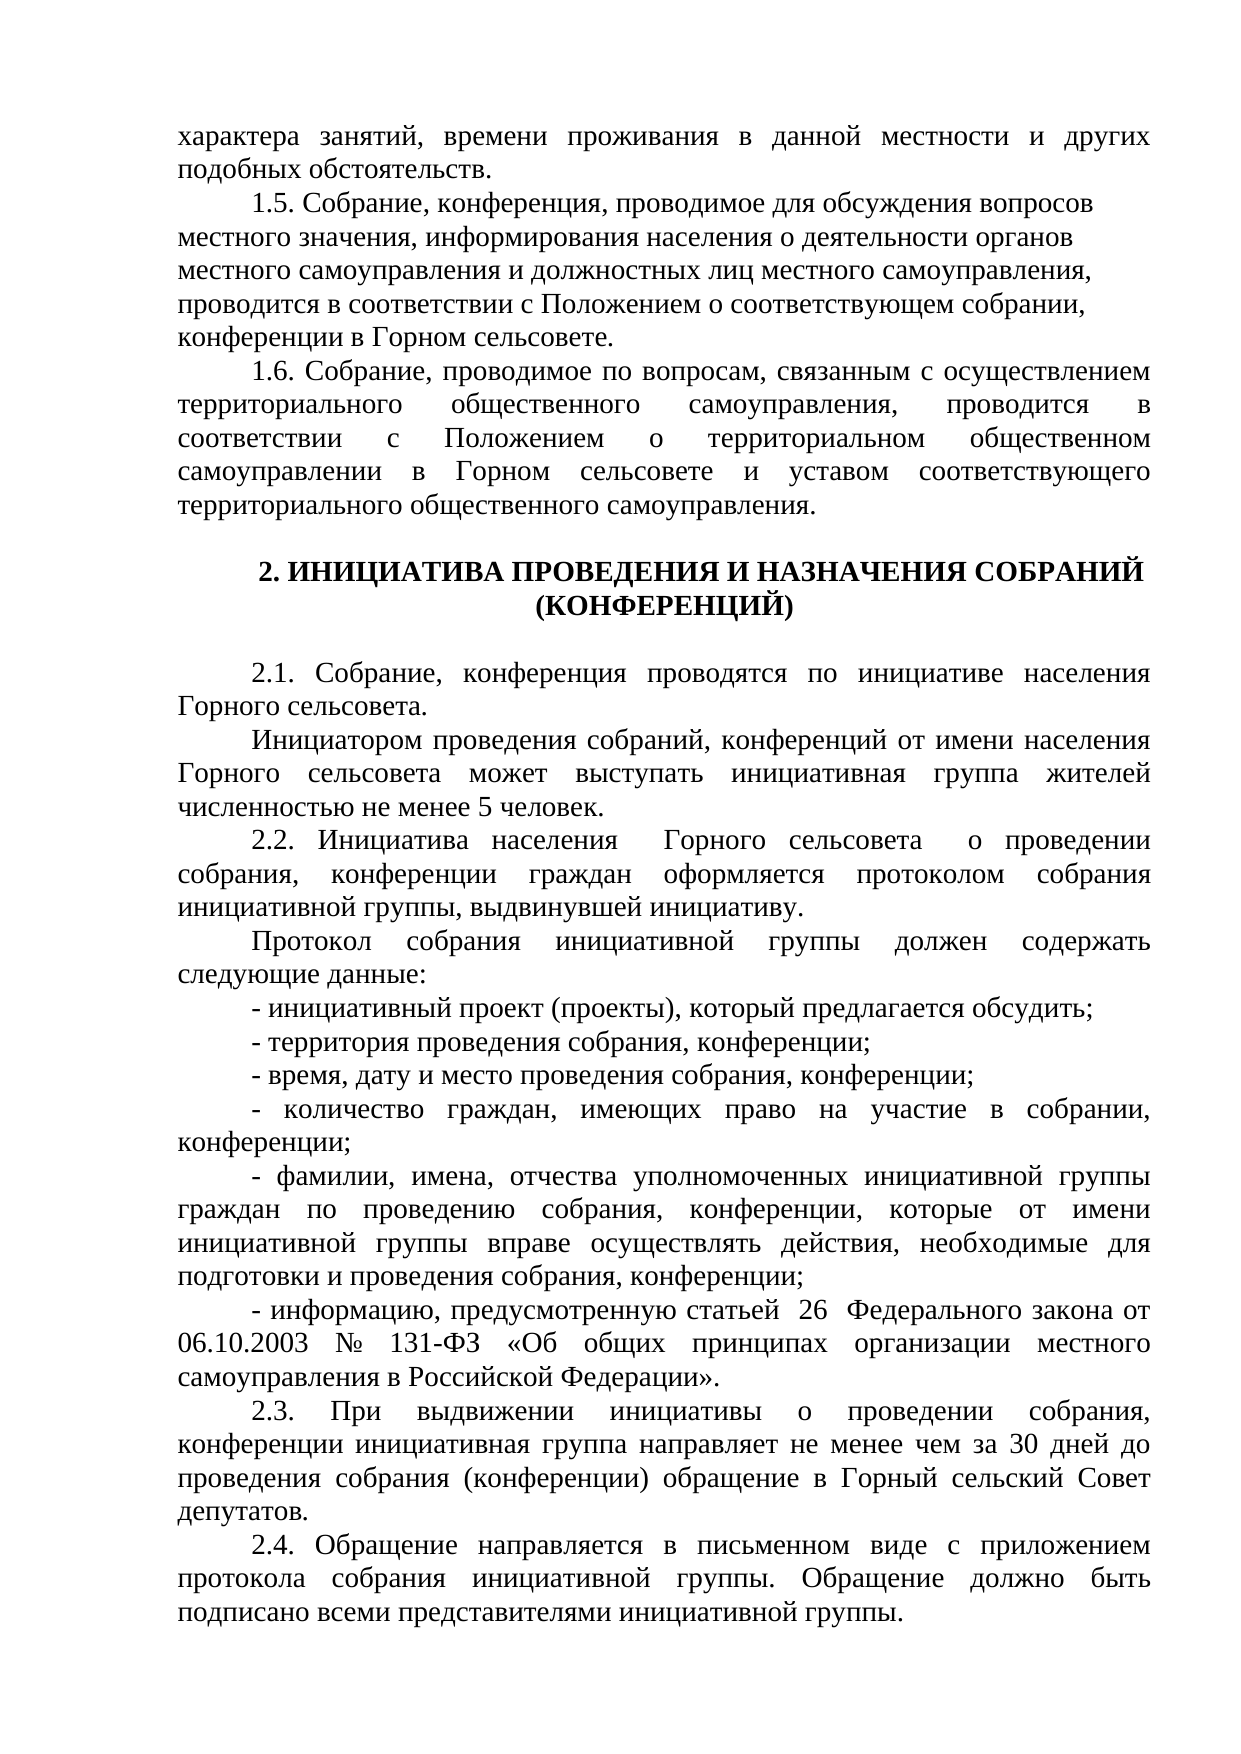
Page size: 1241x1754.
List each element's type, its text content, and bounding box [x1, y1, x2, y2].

text - территория проведения собрания, конференции; [177, 1024, 1152, 1057]
text 2.4. Обращение направляется в письменном виде с приложением протокола собрания инициативной группы. Обращение должно быть подписано всеми представителями инициативной группы. [177, 1527, 1152, 1627]
text - время, дату и место проведения собрания, конференции; [177, 1057, 1152, 1091]
text 1.6. Собрание, проводимое по вопросам, связанным с осуществлением территориального общественного самоуправления, проводится в соответствии с Положением о территориальном общественном самоуправлении в Горном сельсовете и уставом соответствующего территориального общественного самоуправления. [177, 353, 1152, 521]
text - инициативный проект (проекты), который предлагается обсудить; [177, 990, 1152, 1024]
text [177, 118, 1152, 185]
text 2.3. При выдвижении инициативы о проведении собрания, конференции инициативная группа направляет не менее чем за 30 дней до проведения собрания (конференции) обращение в Горный сельский Совет депутатов. [177, 1393, 1152, 1527]
text 2. ИНИЦИАТИВА ПРОВЕДЕНИЯ И НАЗНАЧЕНИЯ СОБРАНИЙ (КОНФЕРЕНЦИЙ) [177, 554, 1152, 621]
text 1.5. Собрание, конференция, проводимое для обсуждения вопросов местного значения, информирования населения о деятельности органов местного самоуправления и должностных лиц местного самоуправления, проводится в соответствии с Положением о соответствующем собрании, конференции в Горном сельсовете. [177, 185, 1152, 353]
text Инициатором проведения собраний, конференций от имени населения Горного сельсовета может выступать инициативная группа жителей численностью не менее 5 человек. [177, 722, 1152, 822]
text - информацию, предусмотренную статьей 26 Федерального закона от 06.10.2003 № 131-ФЗ «Об общих принципах организации местного самоуправления в Российской Федерации». [177, 1292, 1152, 1393]
text 2.2. Инициатива населения Горного сельсовета о проведении собрания, конференции граждан оформляется протоколом собрания инициативной группы, выдвинувшей инициативу. [177, 822, 1152, 923]
text - фамилии, имена, отчества уполномоченных инициативной группы граждан по проведению собрания, конференции, которые от имени инициативной группы вправе осуществлять действия, необходимые для подготовки и проведения собрания, конференции; [177, 1158, 1152, 1292]
text 2.1. Собрание, конференция проводятся по инициативе населения Горного сельсовета. [177, 655, 1152, 722]
text - количество граждан, имеющих право на участие в собрании, конференции; [177, 1091, 1152, 1158]
text Протокол собрания инициативной группы должен содержать следующие данные: [177, 923, 1152, 990]
